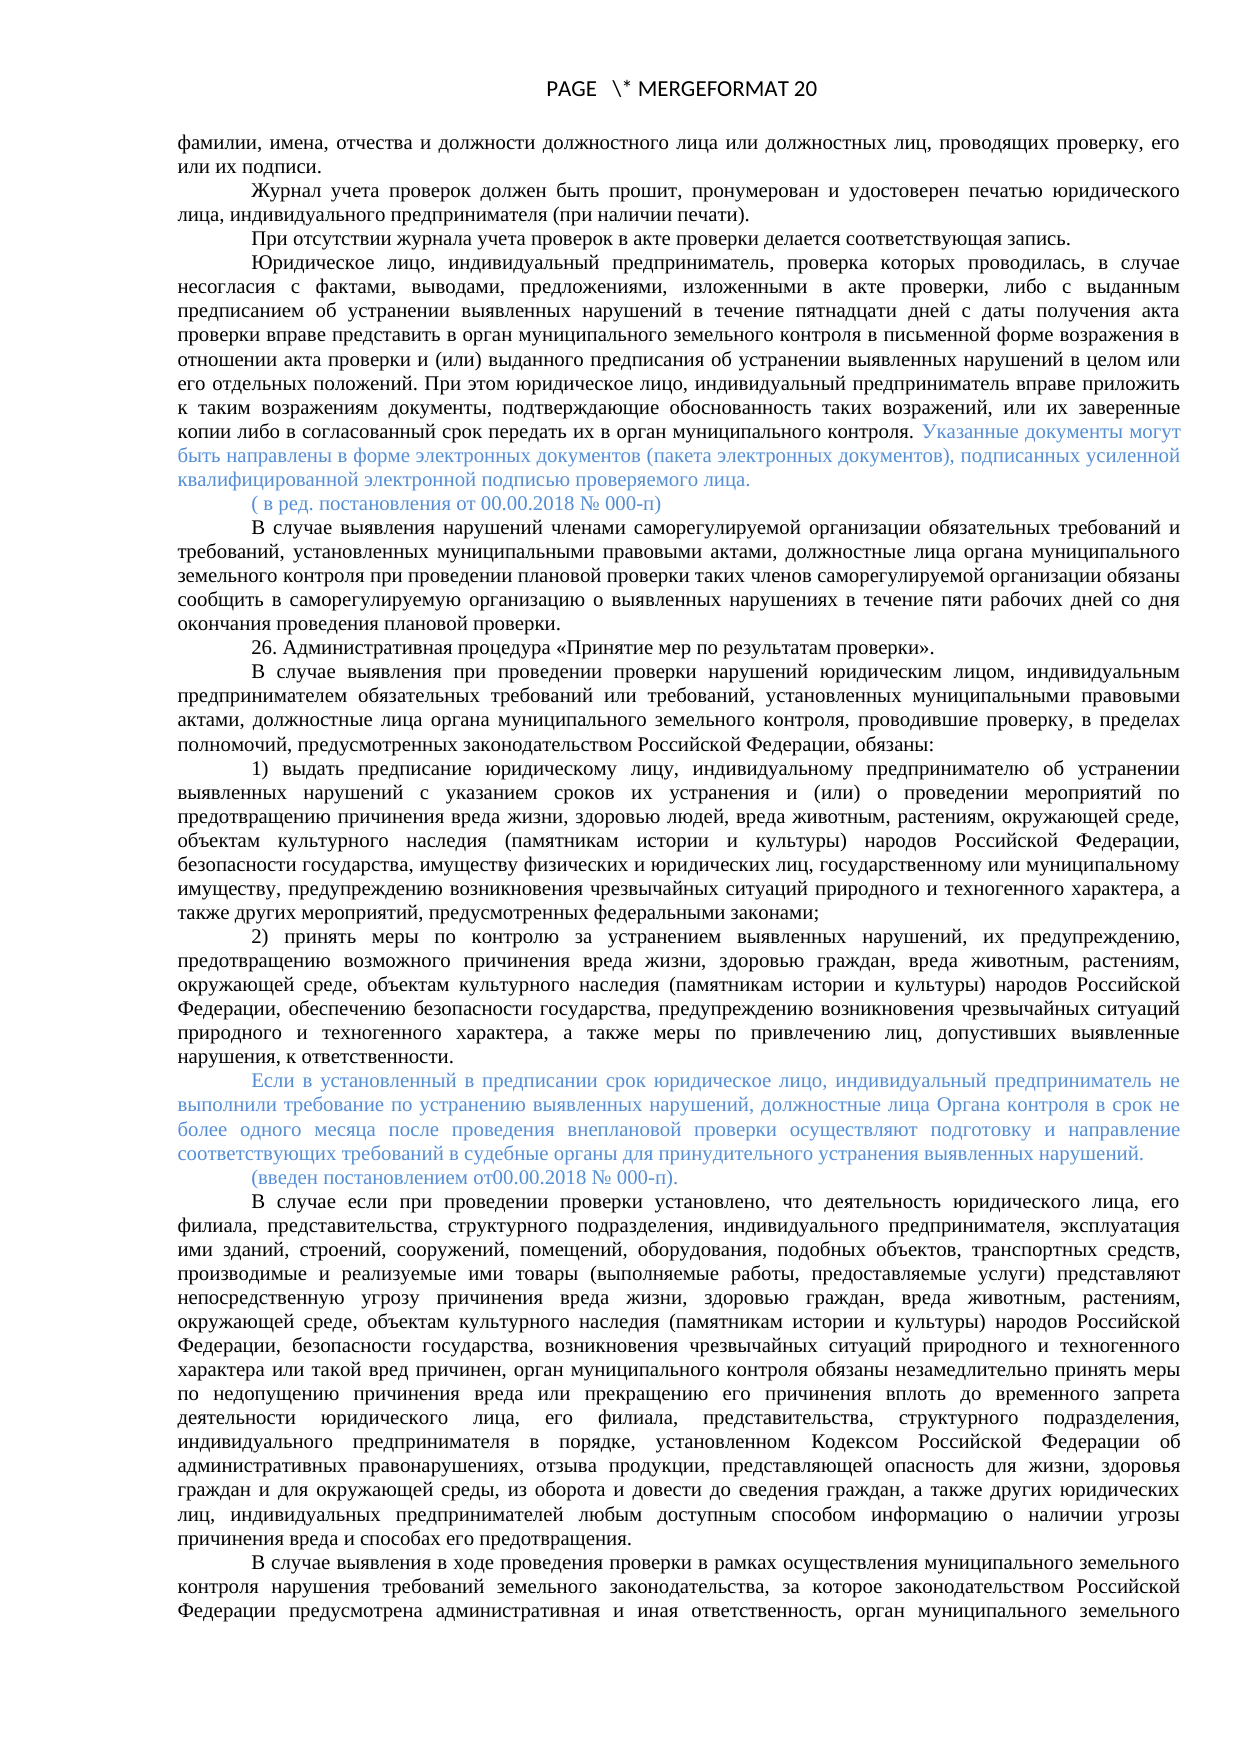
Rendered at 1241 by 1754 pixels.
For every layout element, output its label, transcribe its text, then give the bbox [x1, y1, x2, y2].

text При отсутствии журнала учета проверок в акте проверки делается соответствующая запись. [177, 226, 1181, 250]
text В случае выявления нарушений членами саморегулируемой организации обязательных требований и требований, установленных муниципальными правовыми актами, должностные лица органа муниципального земельного контроля при проведении плановой проверки таких членов саморегулируемой организации обязаны сообщить в саморегулируемую организацию о выявленных нарушениях в течение пяти рабочих дней со дня окончания проведения плановой проверки. [177, 515, 1181, 635]
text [177, 130, 1181, 178]
text ( в ред. постановления от 00.00.2018 № 000-п) [177, 491, 1181, 515]
text В случае выявления при проведении проверки нарушений юридическим лицом, индивидуальным предпринимателем обязательных требований или требований, установленных муниципальными правовыми актами, должностные лица органа муниципального земельного контроля, проводившие проверку, в пределах полномочий, предусмотренных законодательством Российской Федерации, обязаны: [177, 659, 1181, 756]
text (введен постановлением от00.00.2018 № 000-п). [177, 1164, 1181, 1189]
text Если в установленный в предписании срок юридическое лицо, индивидуальный предприниматель не выполнили требование по устранению выявленных нарушений, должностные лица Органа контроля в срок не более одного месяца после проведения внеплановой проверки осуществляют подготовку и направление соответствующих требований в судебные органы для принудительного устранения выявленных нарушений. [177, 1068, 1181, 1164]
text В случае если при проведении проверки установлено, что деятельность юридического лица, его филиала, представительства, структурного подразделения, индивидуального предпринимателя, эксплуатация ими зданий, строений, сооружений, помещений, оборудования, подобных объектов, транспортных средств, производимые и реализуемые ими товары (выполняемые работы, предоставляемые услуги) представляют непосредственную угрозу причинения вреда жизни, здоровью граждан, вреда животным, растениям, окружающей среде, объектам культурного наследия (памятникам истории и культуры) народов Российской Федерации, безопасности государства, возникновения чрезвычайных ситуаций природного и техногенного характера или такой вред причинен, орган муниципального контроля обязаны незамедлительно принять меры по недопущению причинения вреда или прекращению его причинения вплоть до временного запрета деятельности юридического лица, его филиала, представительства, структурного подразделения, индивидуального предпринимателя в порядке, установленном Кодексом Российской Федерации об административных правонарушениях, отзыва продукции, представляющей опасность для жизни, здоровья граждан и для окружающей среды, из оборота и довести до сведения граждан, а также других юридических лиц, индивидуальных предпринимателей любым доступным способом информацию о наличии угрозы причинения вреда и способах его предотвращения. [177, 1189, 1181, 1549]
text 1) выдать предписание юридическому лицу, индивидуальному предпринимателю об устранении выявленных нарушений с указанием сроков их устранения и (или) о проведении мероприятий по предотвращению причинения вреда жизни, здоровью людей, вреда животным, растениям, окружающей среде, объектам культурного наследия (памятникам истории и культуры) народов Российской Федерации, безопасности государства, имуществу физических и юридических лиц, государственному или муниципальному имуществу, предупреждению возникновения чрезвычайных ситуаций природного и техногенного характера, а также других мероприятий, предусмотренных федеральными законами; [177, 756, 1181, 924]
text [177, 1549, 1181, 1622]
text Юридическое лицо, индивидуальный предприниматель, проверка которых проводилась, в случае несогласия с фактами, выводами, предложениями, изложенными в акте проверки, либо с выданным предписанием об устранении выявленных нарушений в течение пятнадцати дней с даты получения акта проверки вправе представить в орган муниципального земельного контроля в письменной форме возражения в отношении акта проверки и (или) выданного предписания об устранении выявленных нарушений в целом или его отдельных положений. При этом юридическое лицо, индивидуальный предприниматель вправе приложить к таким возражениям документы, подтверждающие обоснованность таких возражений, или их заверенные копии либо в согласованный срок передать их в орган муниципального контроля. Указанные документы могут быть направлены в форме электронных документов (пакета электронных документов), подписанных усиленной квалифицированной электронной подписью проверяемого лица. [177, 250, 1181, 491]
text Журнал учета проверок должен быть прошит, пронумерован и удостоверен печатью юридического лица, индивидуального предпринимателя (при наличии печати). [177, 178, 1181, 226]
text 26. Административная процедура «Принятие мер по результатам проверки». [177, 635, 1181, 659]
text 2) принять меры по контролю за устранением выявленных нарушений, их предупреждению, предотвращению возможного причинения вреда жизни, здоровью граждан, вреда животным, растениям, окружающей среде, объектам культурного наследия (памятникам истории и культуры) народов Российской Федерации, обеспечению безопасности государства, предупреждению возникновения чрезвычайных ситуаций природного и техногенного характера, а также меры по привлечению лиц, допустивших выявленные нарушения, к ответственности. [177, 924, 1181, 1068]
